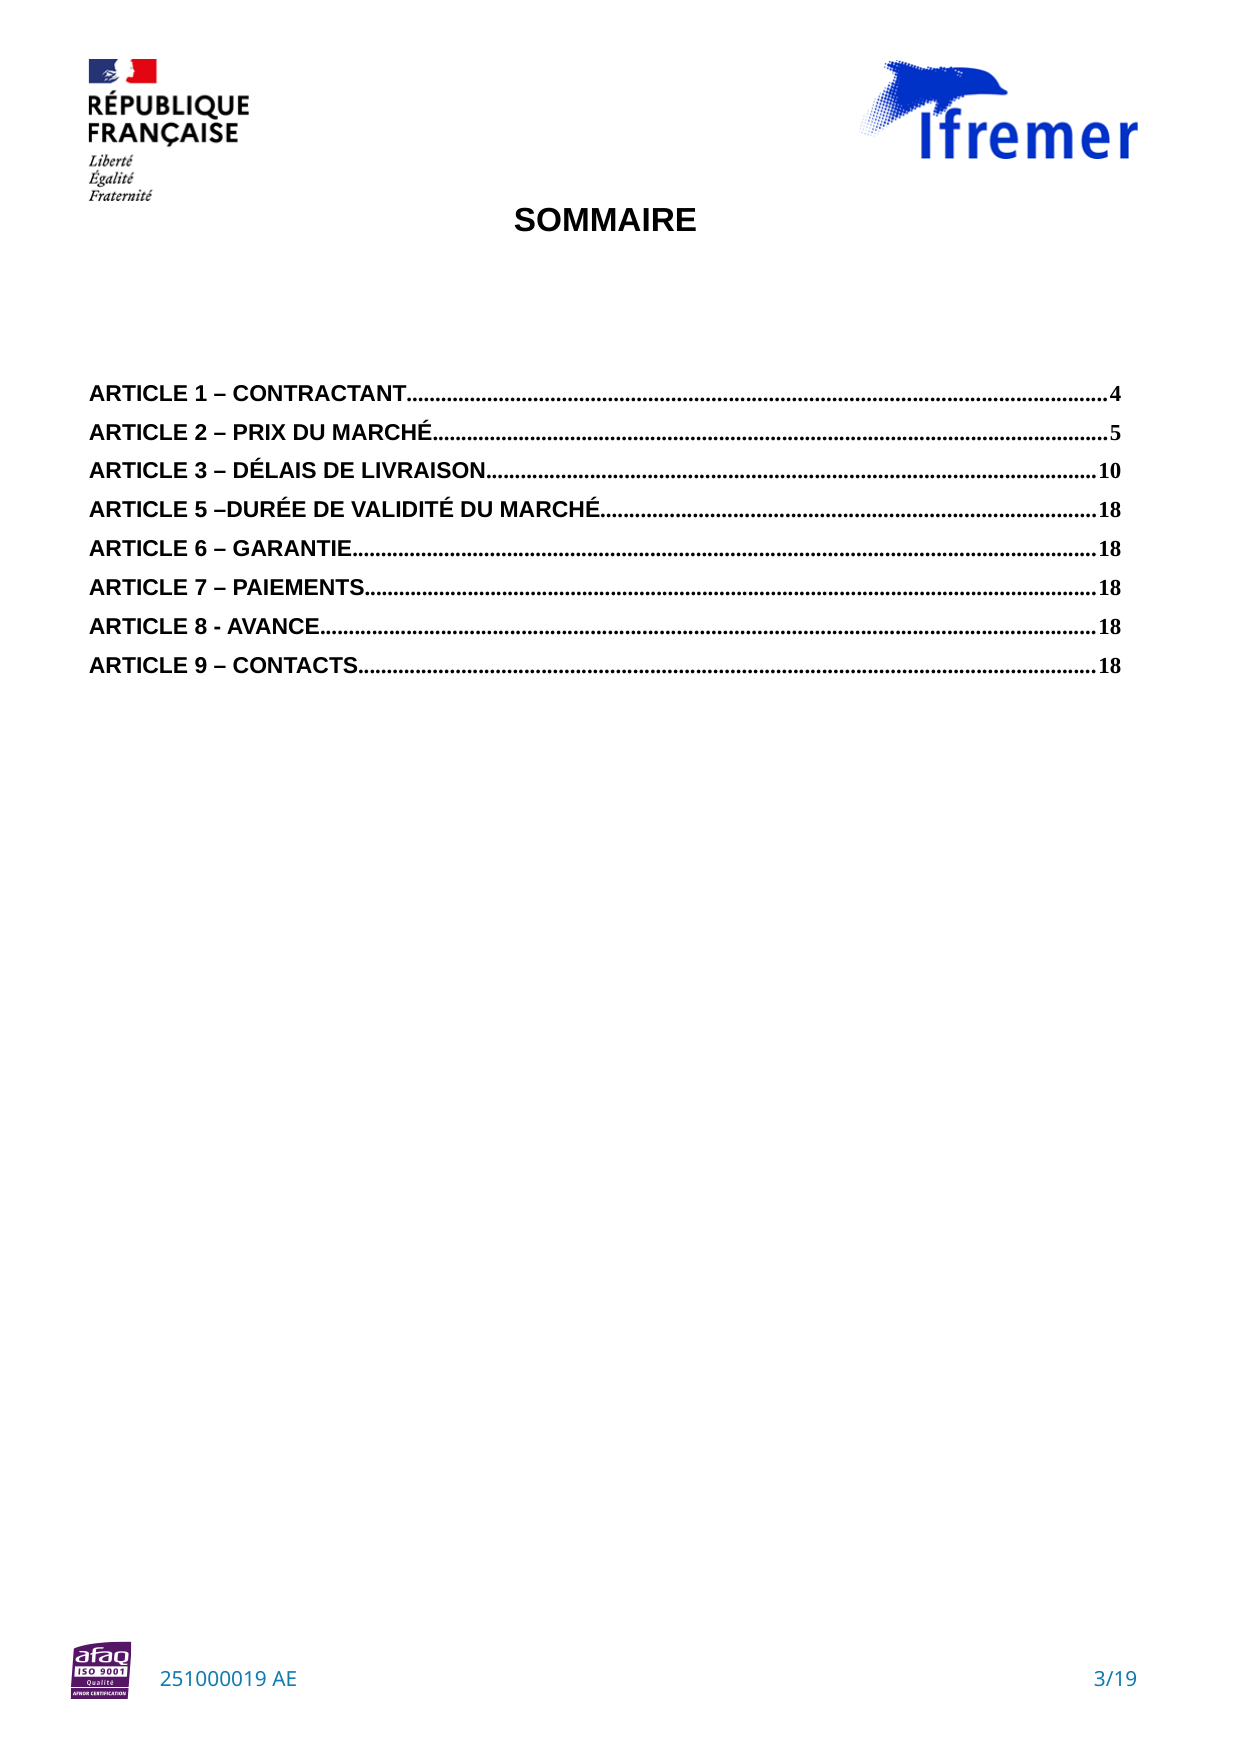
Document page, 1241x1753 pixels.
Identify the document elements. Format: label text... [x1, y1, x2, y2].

picture [859, 60, 1138, 159]
picture [88, 59, 249, 201]
text SOMMAIRE [89, 200, 1122, 238]
picture [70, 1641, 132, 1699]
